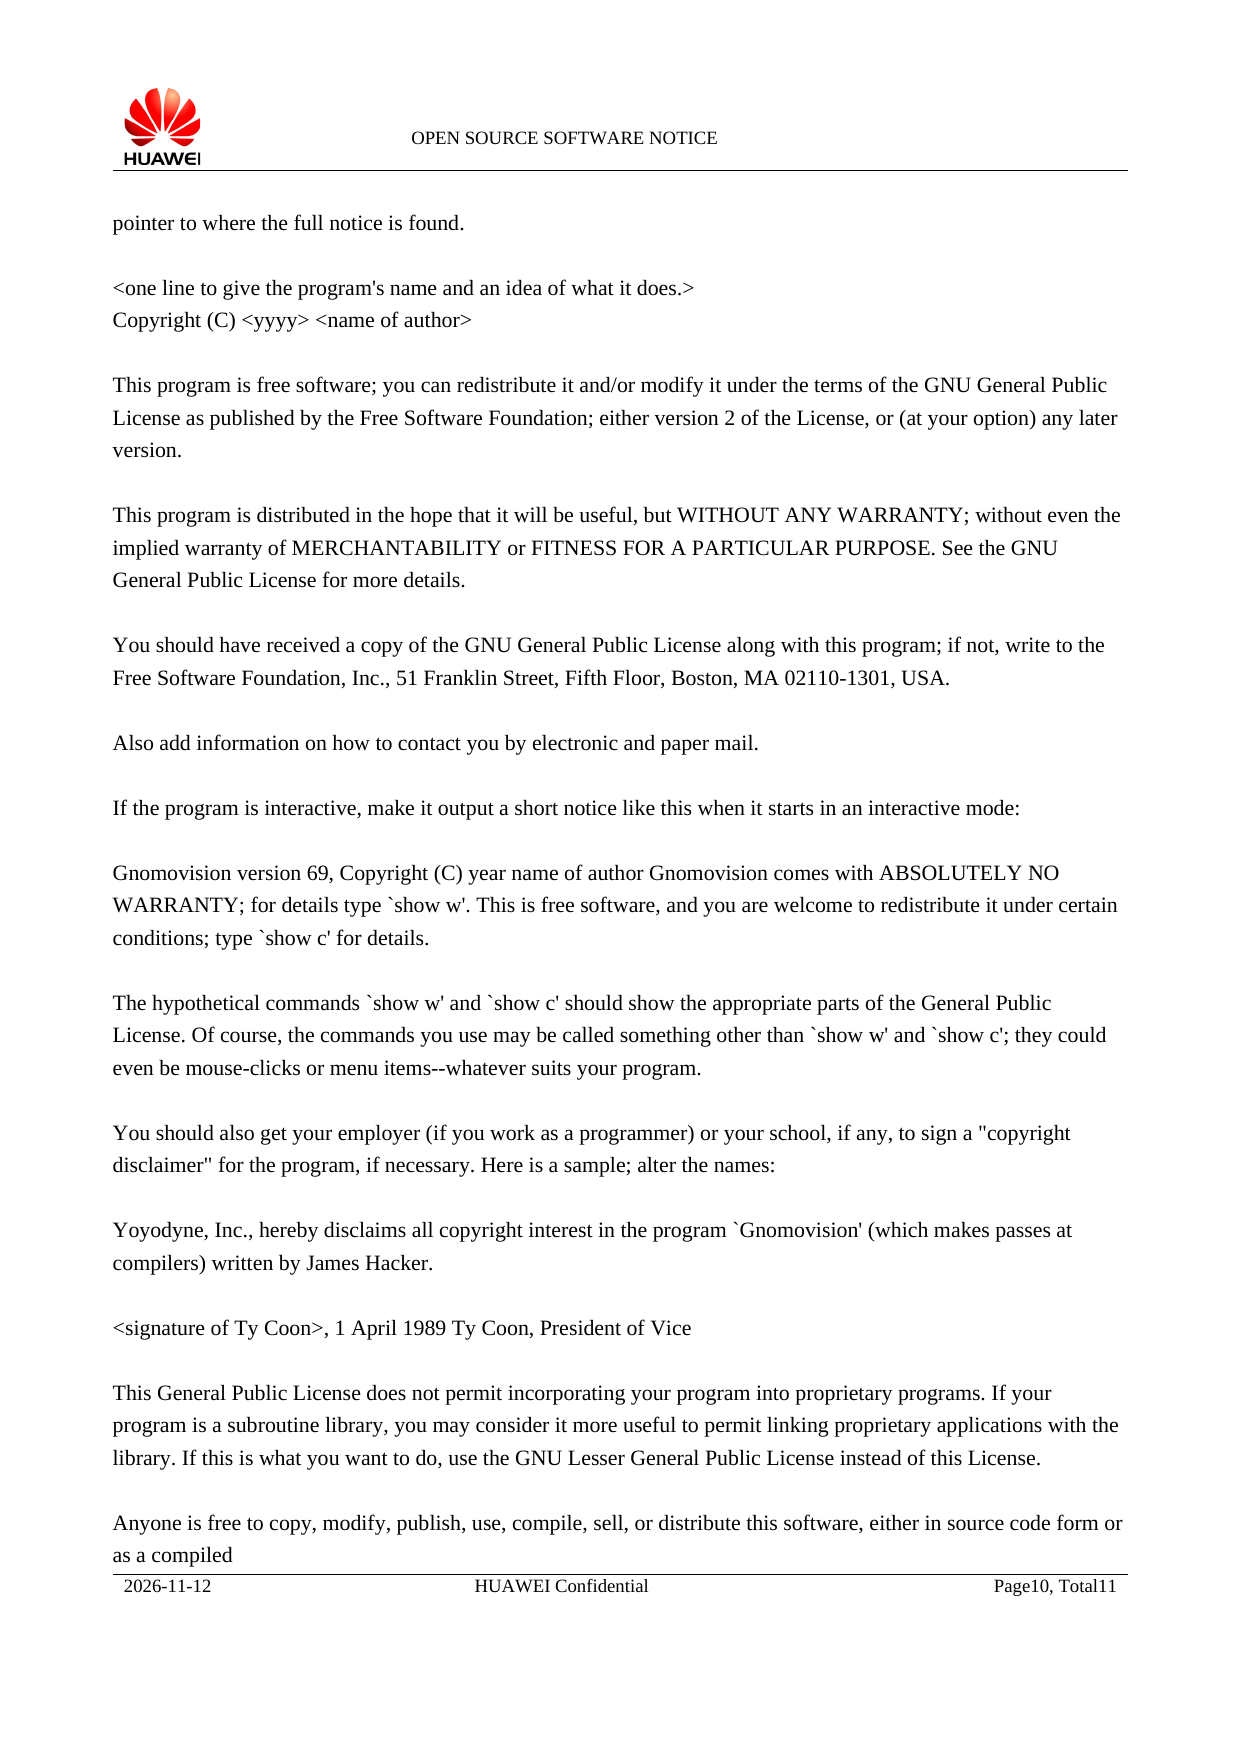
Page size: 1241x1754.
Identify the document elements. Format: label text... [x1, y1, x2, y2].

picture [124, 88, 201, 165]
